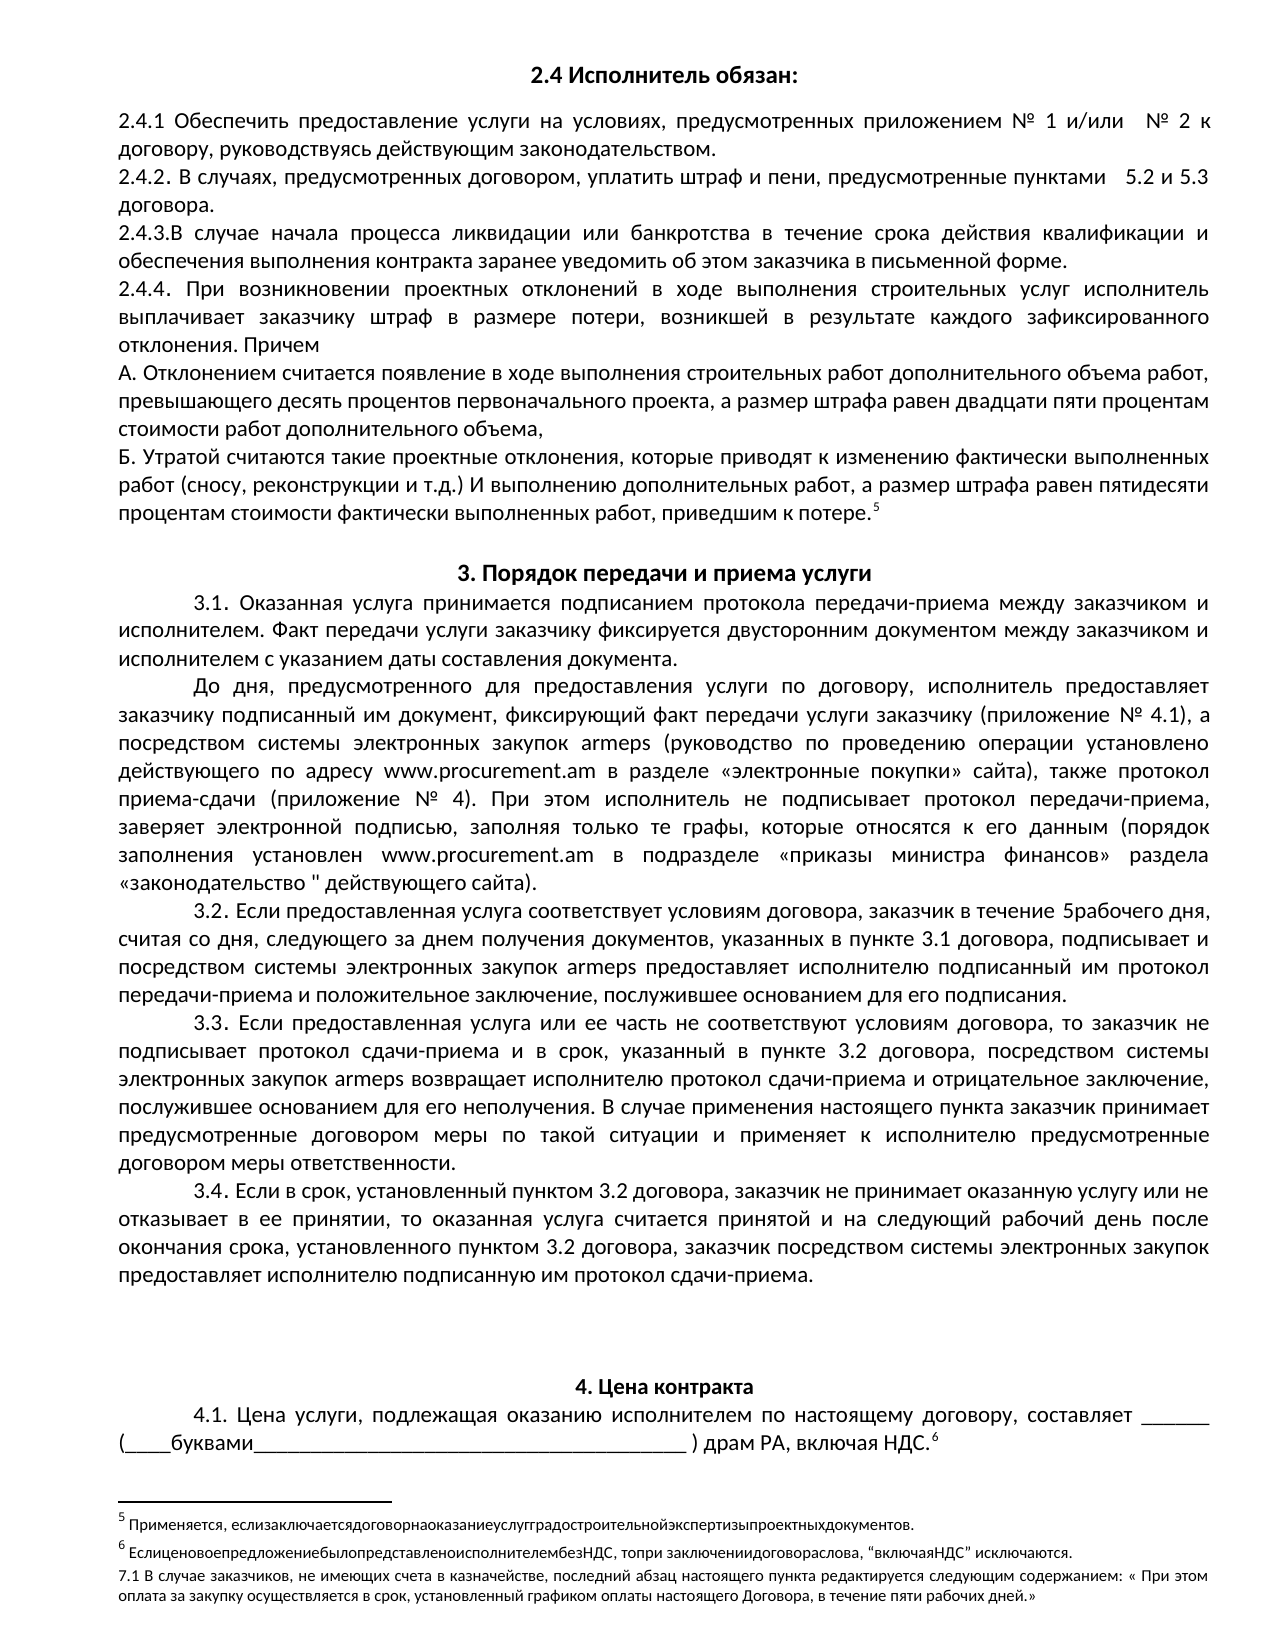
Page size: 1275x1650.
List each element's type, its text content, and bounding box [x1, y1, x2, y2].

text А. Отклонением считается появление в ходе выполнения строительных работ дополнительного объема работ, превышающего десять процентов первоначального проекта, а размер штрафа равен двадцати пяти процентам стоимости работ дополнительного объема, [118, 358, 1211, 442]
text 2.4.2․ В случаях, предусмотренных договором, уплатить штраф и пени, предусмотренные пунктами 5.2 и 5.3 договора. [118, 162, 1211, 218]
text 2.4.1 Обеспечить предоставление услуги на условиях, предусмотренных приложением № 1 и/или № 2 к договору, руководствуясь действующим законодательством. [118, 106, 1211, 162]
text 3.4․ Если в срок, установленный пунктом 3.2 договора, заказчик не принимает оказанную услугу или не отказывает в ее принятии, то оказанная услуга считается принятой и на следующий рабочий день после окончания срока, установленного пунктом 3.2 договора, заказчик посредством системы электронных закупок предоставляет исполнителю подписанную им протокол сдачи-приема. [118, 1176, 1211, 1288]
text 4. Цена контракта [118, 1372, 1211, 1400]
text 3. Порядок передачи и приема услуги [118, 557, 1211, 588]
text 3.3․ Если предоставленная услуга или ее часть не соответствуют условиям договора, то заказчик не подписывает протокол сдачи-приема и в срок, указанный в пункте 3.2 договора, посредством системы электронных закупок armeps возвращает исполнителю протокол сдачи-приема и отрицательное заключение, послужившее основанием для его неполучения. В случае применения настоящего пункта заказчик принимает предусмотренные договором меры по такой ситуации и применяет к исполнителю предусмотренные договором меры ответственности. [118, 1008, 1211, 1176]
text Б. Утратой считаются такие проектные отклонения, которые приводят к изменению фактически выполненных работ (сносу, реконструкции и т.д.) И выполнению дополнительных работ, а размер штрафа равен пятидесяти процентам стоимости фактически выполненных работ, приведшим к потере. [118, 442, 1211, 527]
text 3.2․ Если предоставленная услуга соответствует условиям договора, заказчик в течение 5рабочего дня, считая со дня, следующего за днем получения документов, указанных в пункте 3.1 договора, подписывает и посредством системы электронных закупок armeps предоставляет исполнителю подписанный им протокол передачи-приема и положительное заключение, послужившее основанием для его подписания. [118, 896, 1211, 1008]
text 3.1․ Оказанная услуга принимается подписанием протокола передачи-приема между заказчиком и исполнителем. Факт передачи услуги заказчику фиксируется двусторонним документом между заказчиком и исполнителем с указанием даты составления документа. [118, 588, 1211, 672]
text 2.4.4․ При возникновении проектных отклонений в ходе выполнения строительных услуг исполнитель выплачивает заказчику штраф в размере потери, возникшей в результате каждого зафиксированного отклонения. Причем [118, 274, 1211, 358]
text 2.4.3.В случае начала процесса ликвидации или банкротства в течение срока действия квалификации и обеспечения выполнения контракта заранее уведомить об этом заказчика в письменной форме. [118, 218, 1211, 274]
text 2.4 Исполнитель обязан: [118, 59, 1211, 89]
text До дня, предусмотренного для предоставления услуги по договору, исполнитель предоставляет заказчику подписанный им документ, фиксирующий факт передачи услуги заказчику (приложение № 4.1), а посредством системы электронных закупок armeps (руководство по проведению операции установлено действующего по адресу www.procurement.am в разделе «электронные покупки» сайта), также протокол приема-сдачи (приложение № 4). При этом исполнитель не подписывает протокол передачи-приема, заверяет электронной подписью, заполняя только те графы, которые относятся к его данным (порядок заполнения установлен www.procurement.am в подразделе «приказы министра финансов» раздела «законодательство " действующего сайта). [118, 672, 1211, 896]
text 4.1. Цена услуги, подлежащая оказанию исполнителем по настоящему договору, составляет ______ (____буквами______________________________________ ) драм РА, включая НДС. [118, 1400, 1211, 1456]
